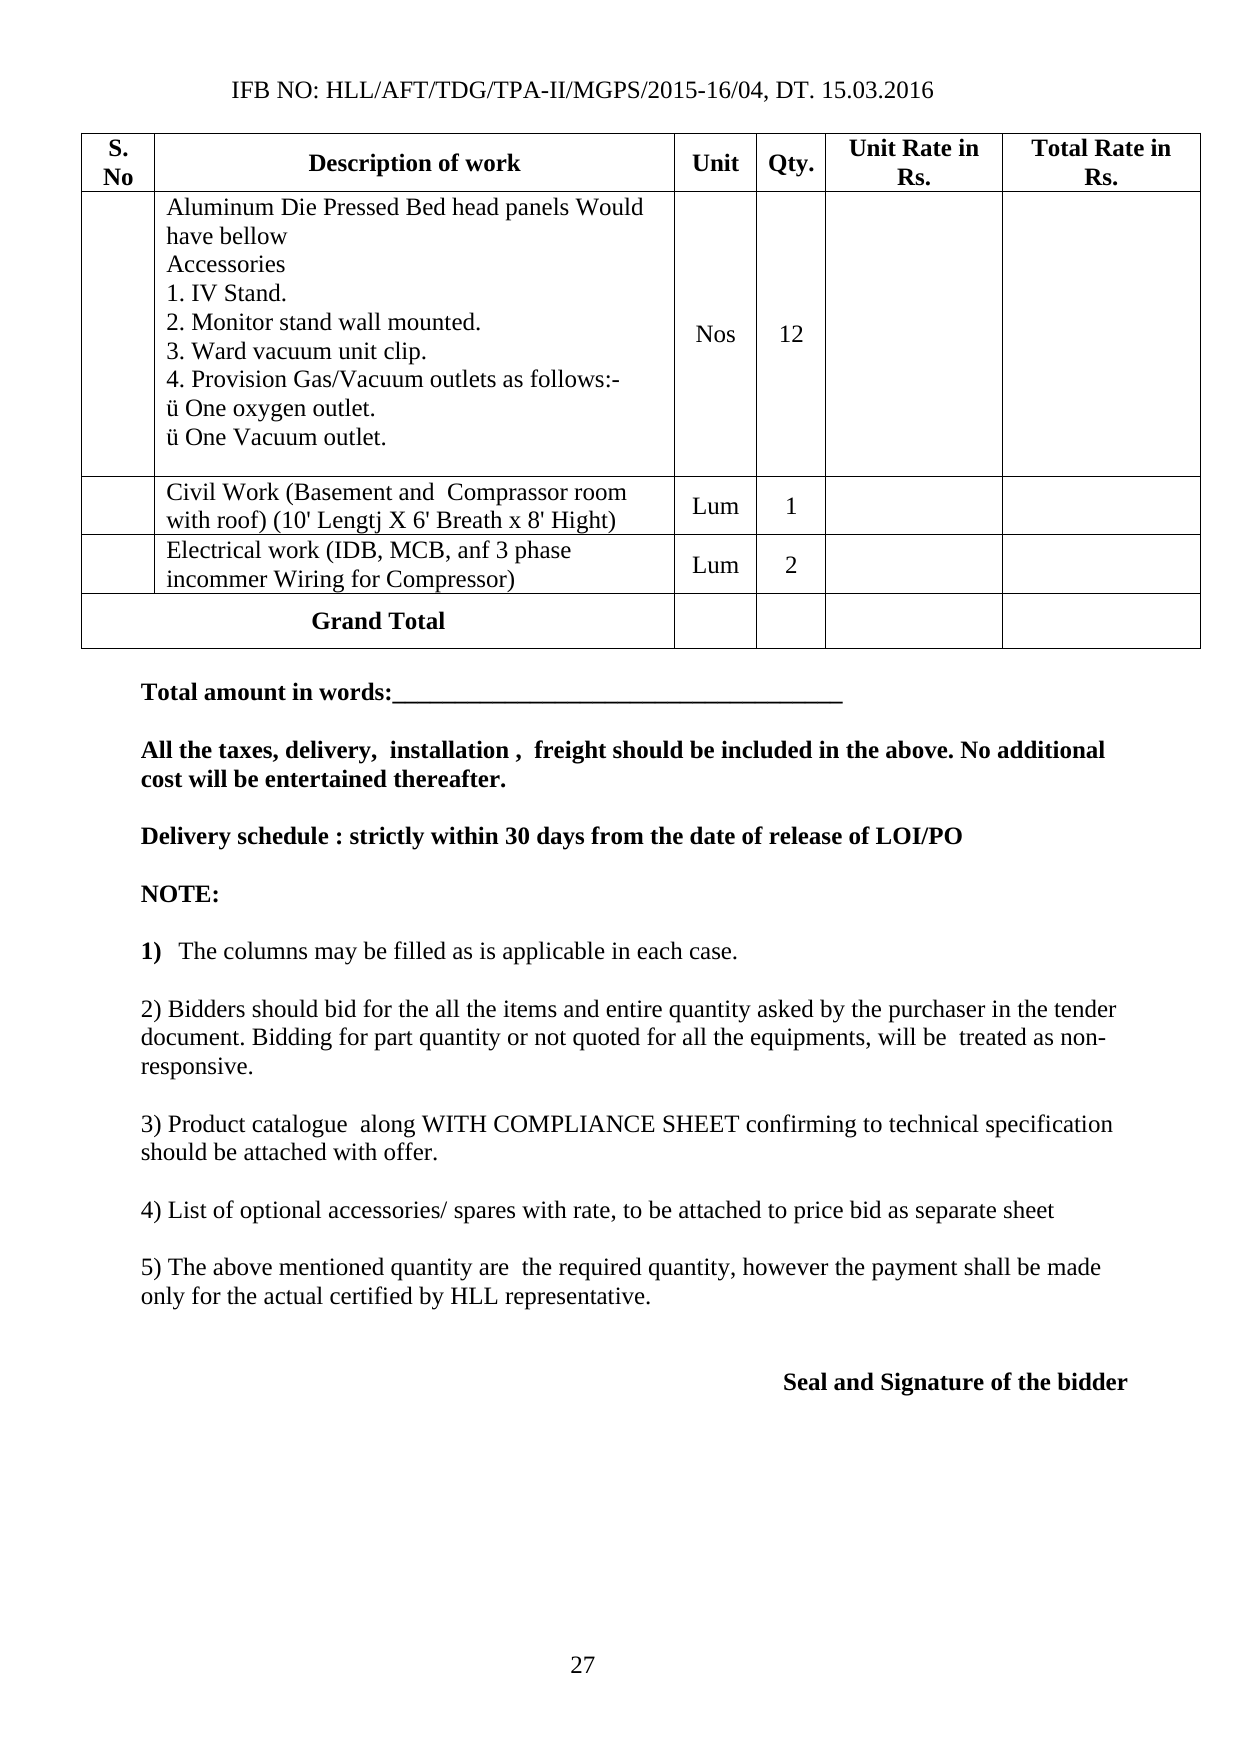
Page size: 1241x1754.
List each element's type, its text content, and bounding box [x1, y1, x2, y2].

table_cell [82, 535, 154, 593]
text 2) Bidders should bid for the all the items and entire quantity asked by the purchaser in the tender document. Bidding for part quantity or not quoted for all the equipments, will be treated as non-responsive. [141, 994, 1128, 1080]
table_header Qty. [757, 134, 825, 191]
table_cell 12 [757, 192, 825, 476]
table_header Unit [675, 134, 756, 191]
table_cell [1003, 535, 1200, 593]
table_cell [826, 477, 1002, 534]
text Delivery schedule : strictly within 30 days from the date of release of LOI/PO [141, 821, 1128, 850]
text 5) The above mentioned quantity are the required quantity, however the payment shall be made only for the actual certified by HLL representative. [141, 1252, 1128, 1310]
table_cell 2 [757, 535, 825, 593]
table_header S. No [82, 134, 154, 191]
list The columns may be filled as is applicable in each case. [141, 936, 1128, 965]
table_cell 1 [757, 477, 825, 534]
table_header Description of work [155, 134, 674, 191]
table_cell [826, 535, 1002, 593]
table_header Unit Rate in Rs. [826, 134, 1002, 191]
table_cell [1003, 594, 1200, 648]
table_cell Lum [675, 535, 756, 593]
table_cell [826, 594, 1002, 648]
text Total amount in words:____________________________________ [66, 677, 1128, 706]
text NOTE: [141, 879, 1128, 907]
table_cell [82, 477, 154, 534]
table_cell Aluminum Die Pressed Bed head panels Would have bellow Accessories 1. IV Stand. 2. Monitor stand wall mounted. 3. Ward vacuum unit clip. 4. Provision Gas/Vacuum outlets as follows:- ü One oxygen outlet. ü One Vacuum outlet. [155, 192, 674, 476]
table_cell [757, 594, 825, 648]
table_cell [82, 192, 154, 476]
table_cell Grand Total [82, 594, 674, 648]
table_cell Nos [675, 192, 756, 476]
table_cell Electrical work (IDB, MCB, anf 3 phase incommer Wiring for Compressor) [155, 535, 674, 593]
table_cell [1003, 192, 1200, 476]
table_cell Civil Work (Basement and Comprassor room with roof) (10' Lengtj X 6' Breath x 8' Hight) [155, 477, 674, 534]
table_cell [1003, 477, 1200, 534]
table_cell Lum [675, 477, 756, 534]
table_cell [675, 594, 756, 648]
table_header Total Rate in Rs. [1003, 134, 1200, 191]
text All the taxes, delivery, installation , freight should be included in the above. No additional cost will be entertained thereafter. [141, 735, 1128, 792]
table_cell [826, 192, 1002, 476]
list 3) Product catalogue along WITH COMPLIANCE SHEET confirming to technical specification should be attached with offer. [141, 1109, 1128, 1166]
text Seal and Signature of the bidder [37, 1367, 1128, 1396]
list 4) List of optional accessories/ spares with rate, to be attached to price bid as separate sheet [141, 1195, 1128, 1224]
